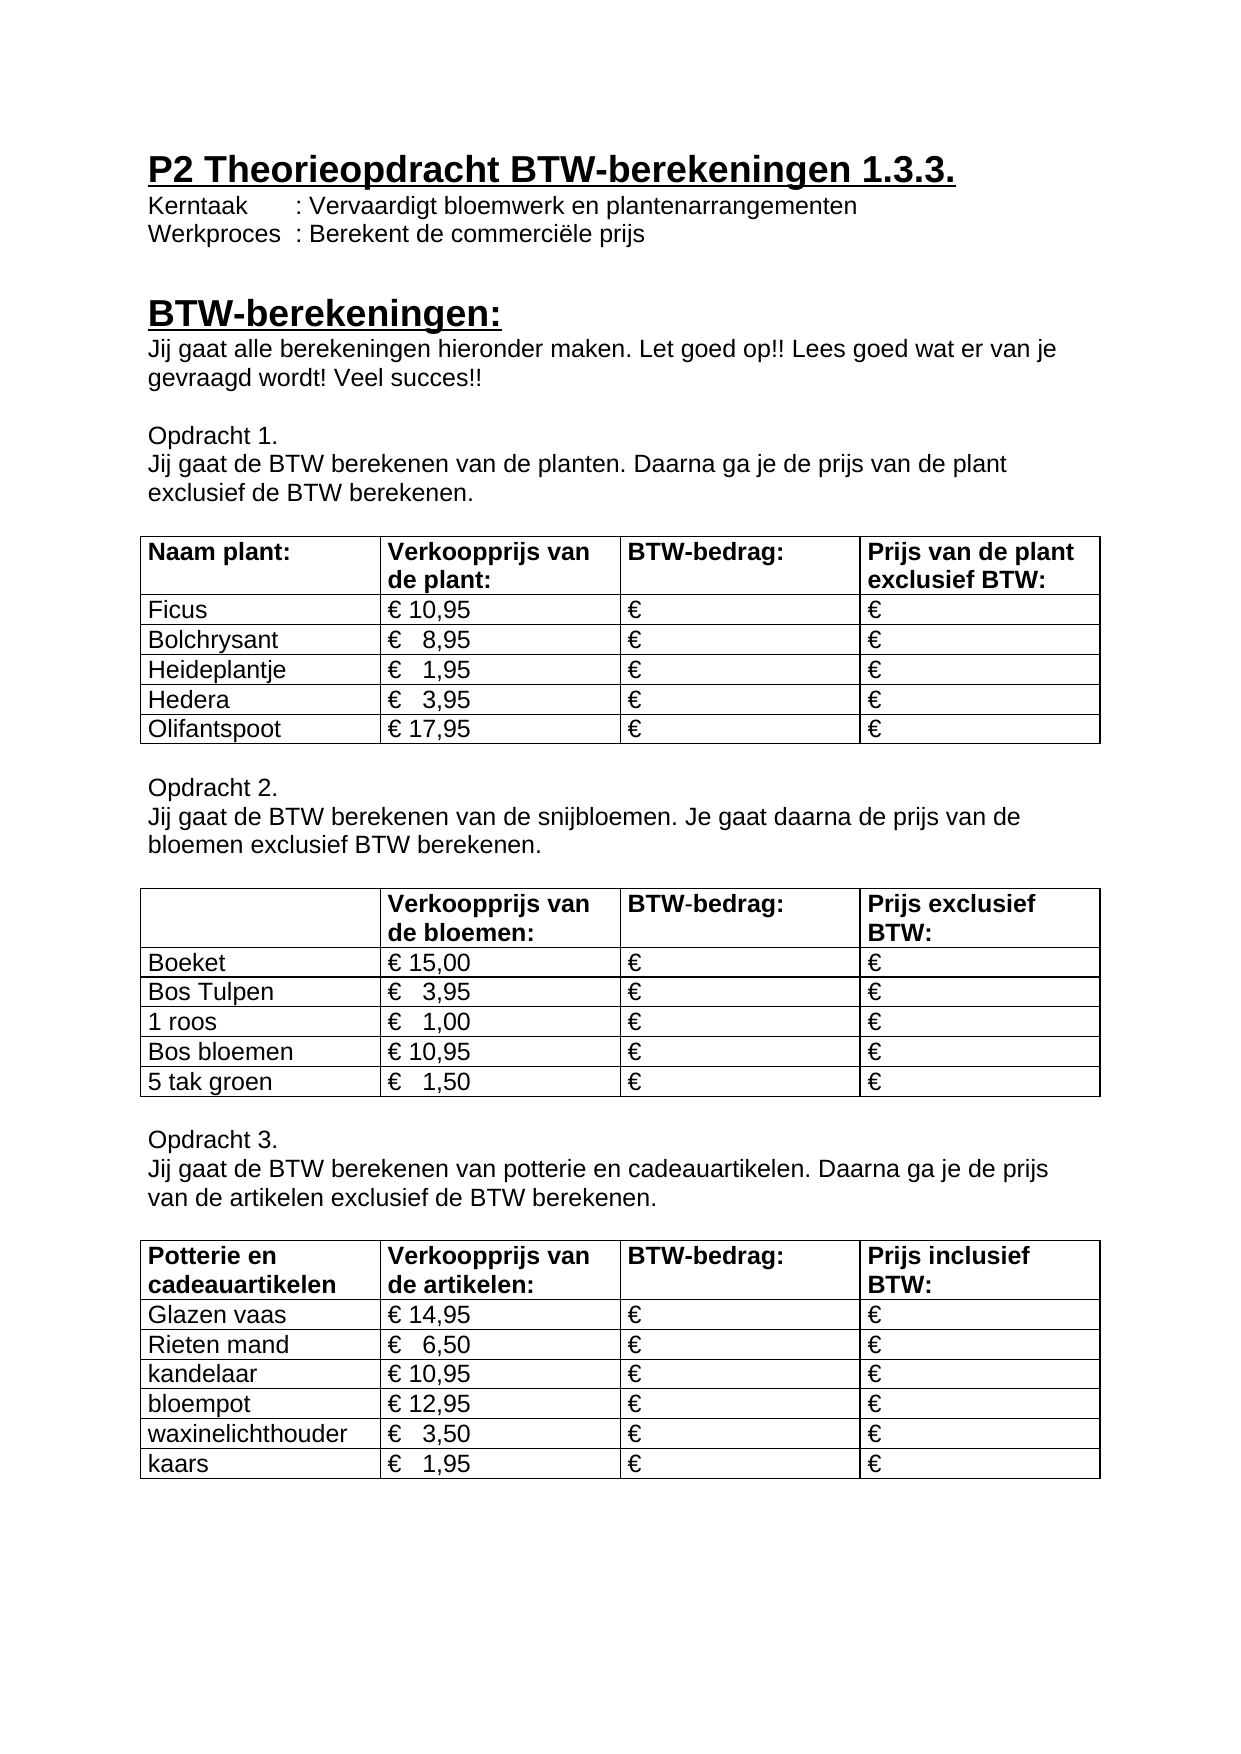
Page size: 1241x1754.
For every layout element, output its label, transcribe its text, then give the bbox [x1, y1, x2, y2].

table_cell € [621, 625, 859, 654]
table_header BTW-bedrag: [621, 1241, 859, 1299]
table_header Potterie en cadeauartikelen [141, 1241, 380, 1299]
table_cell € 10,95 [381, 1360, 620, 1388]
table_cell € [621, 1037, 859, 1066]
table_cell € 8,95 [381, 625, 620, 654]
table_cell Ficus [141, 595, 380, 624]
table_header [141, 889, 380, 947]
text BTW-berekeningen: [148, 291, 1093, 334]
table_cell € [621, 1067, 859, 1096]
table_cell € 10,95 [381, 1037, 620, 1066]
text Jij gaat de BTW berekenen van de snijbloemen. Je gaat daarna de prijs van de bloemen exclusief BTW berekenen. [148, 802, 1093, 859]
table_cell € 3,50 [381, 1419, 620, 1448]
text Opdracht 1. [148, 421, 1093, 449]
text Jij gaat de BTW berekenen van potterie en cadeauartikelen. Daarna ga je de prijs van de artikelen exclusief de BTW berekenen. [148, 1154, 1093, 1212]
table_cell € [861, 1330, 1099, 1358]
table_cell € [621, 1449, 859, 1478]
table_header Verkoopprijs van de artikelen: [381, 1241, 620, 1299]
text Opdracht 3. [148, 1125, 1093, 1154]
text Kerntaak : Vervaardigt bloemwerk en plantenarrangementen [148, 191, 1093, 219]
table_cell € [861, 595, 1099, 624]
text Jij gaat alle berekeningen hieronder maken. Let goed op!! Lees goed wat er van je gevraagd wordt! Veel succes!! [148, 334, 1093, 392]
table_cell € 1,50 [381, 1067, 620, 1096]
table_cell Boeket [141, 948, 380, 976]
text Opdracht 2. [148, 773, 1093, 802]
table_cell Bolchrysant [141, 625, 380, 654]
table_cell bloempot [141, 1389, 380, 1418]
table_cell € [621, 1300, 859, 1329]
text P2 Theorieopdracht BTW-berekeningen 1.3.3. [148, 148, 1093, 191]
table_cell € 14,95 [381, 1300, 620, 1329]
table_cell € 17,95 [381, 715, 620, 743]
table_header Verkoopprijs van de bloemen: [381, 889, 620, 947]
table_cell Heideplantje [141, 655, 380, 684]
table_cell € [861, 1007, 1099, 1036]
table_cell € [621, 1389, 859, 1418]
table_cell € [621, 595, 859, 624]
table_cell € 3,95 [381, 685, 620, 713]
table_cell waxinelichthouder [141, 1419, 380, 1448]
table_cell € [621, 685, 859, 713]
table_cell Glazen vaas [141, 1300, 380, 1329]
table_cell € [861, 1389, 1099, 1418]
table_cell € [861, 1067, 1099, 1096]
table_cell € [621, 715, 859, 743]
table_cell € [621, 1419, 859, 1448]
table_cell € 6,50 [381, 1330, 620, 1358]
table_cell € [621, 1007, 859, 1036]
table_cell kaars [141, 1449, 380, 1478]
table_header Prijs inclusief BTW: [861, 1241, 1099, 1299]
table_cell € [621, 655, 859, 684]
table_cell € 10,95 [381, 595, 620, 624]
table_cell € 3,95 [381, 978, 620, 1006]
table_cell € [861, 1419, 1099, 1448]
table_cell Hedera [141, 685, 380, 713]
table_header Verkoopprijs van de plant: [381, 537, 620, 594]
table_cell € [861, 1449, 1099, 1478]
table_cell Olifantspoot [141, 715, 380, 743]
table_cell € 1,95 [381, 655, 620, 684]
table_cell € [861, 655, 1099, 684]
table_cell € 15,00 [381, 948, 620, 976]
table_cell € [861, 685, 1099, 713]
table_header Naam plant: [141, 537, 380, 594]
text Jij gaat de BTW berekenen van de planten. Daarna ga je de prijs van de plant exclusief de BTW berekenen. [148, 449, 1093, 507]
table_cell € [621, 948, 859, 976]
table_cell € [621, 978, 859, 1006]
table_cell 1 roos [141, 1007, 380, 1036]
table_cell € 12,95 [381, 1389, 620, 1418]
table_cell Bos Tulpen [141, 978, 380, 1006]
table_cell € [621, 1360, 859, 1388]
table_cell Rieten mand [141, 1330, 380, 1358]
table_cell € [861, 715, 1099, 743]
table_header Prijs exclusief BTW: [861, 889, 1099, 947]
table_cell € [861, 625, 1099, 654]
table_cell € 1,95 [381, 1449, 620, 1478]
table_cell € 1,00 [381, 1007, 620, 1036]
table_cell 5 tak groen [141, 1067, 380, 1096]
table_cell € [861, 1037, 1099, 1066]
table_header Prijs van de plant exclusief BTW: [861, 537, 1099, 594]
table_cell € [861, 948, 1099, 976]
table_cell € [861, 1300, 1099, 1329]
text Werkproces : Berekent de commerciële prijs [148, 219, 1093, 248]
table_cell € [621, 1330, 859, 1358]
table_cell € [861, 1360, 1099, 1388]
table_header BTW-bedrag: [621, 889, 859, 947]
table_header BTW-bedrag: [621, 537, 859, 594]
table_cell € [861, 978, 1099, 1006]
table_cell kandelaar [141, 1360, 380, 1388]
table_cell Bos bloemen [141, 1037, 380, 1066]
